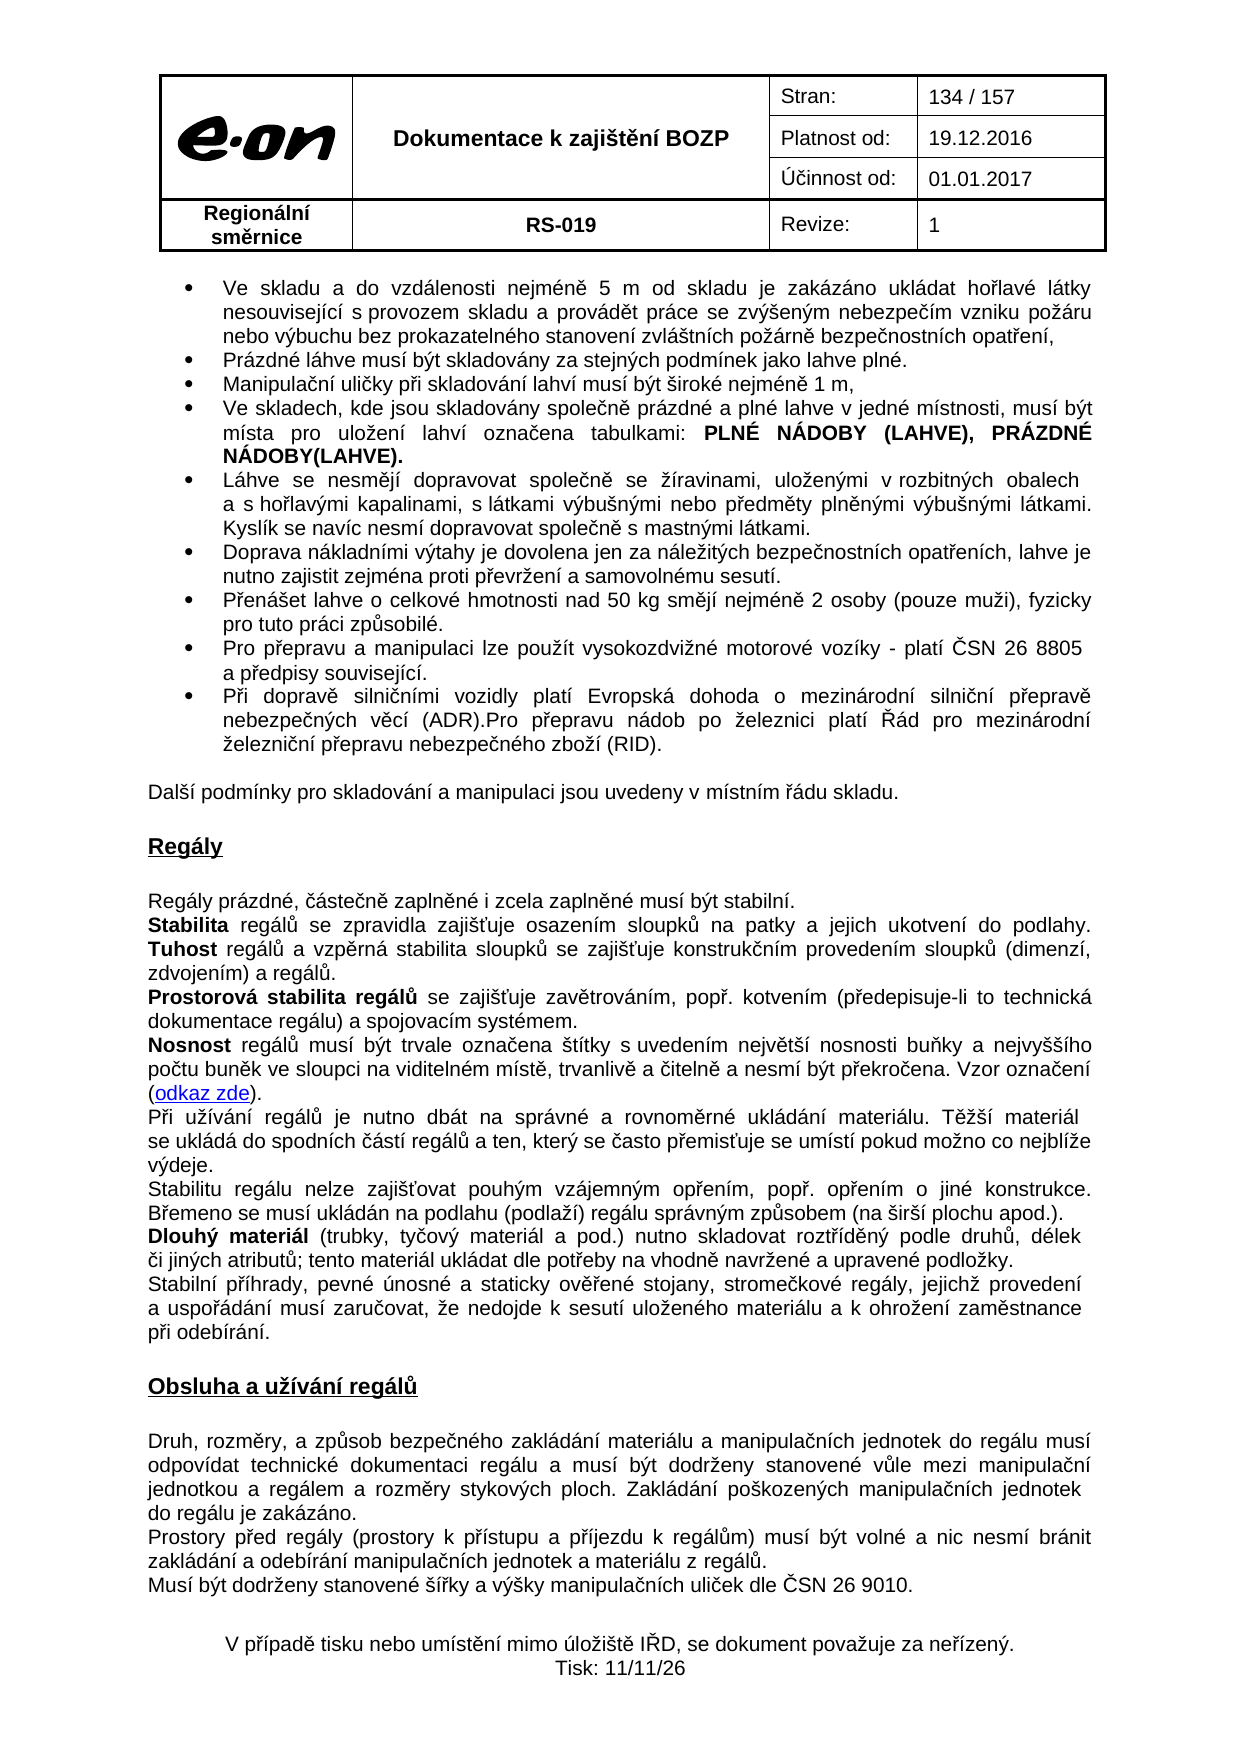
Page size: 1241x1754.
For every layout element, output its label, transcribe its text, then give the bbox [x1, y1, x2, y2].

text Prostory před regály (prostory k přístupu a příjezdu k regálům) musí být volné a nic nesmí bránit zakládání a odebírání manipulačních jednotek a materiálu z regálů. [148, 1524, 1092, 1572]
text Při užívání regálů je nutno dbát na správné a rovnoměrné ukládání materiálu. Těžší materiál se ukládá do spodních částí regálů a ten, který se často přemisťuje se umístí pokud možno co nejblíže výdeje. [148, 1104, 1092, 1176]
text Musí být dodrženy stanovené šířky a výšky manipulačních uliček dle ČSN 26 9010. [148, 1572, 1092, 1596]
text Stabilitu regálu nelze zajišťovat pouhým vzájemným opřením, popř. opřením o jiné konstrukce. Břemeno se musí ukládán na podlahu (podlaží) regálu správným způsobem (na širší plochu apod.). [148, 1176, 1092, 1224]
text Dlouhý materiál (trubky, tyčový materiál a pod.) nutno skladovat roztříděný podle druhů, délek či jiných atributů; tento materiál ukládat dle potřeby na vhodně navržené a upravené podložky. [148, 1224, 1092, 1272]
text Stabilita regálů se zpravidla zajišťuje osazením sloupků na patky a jejich ukotvení do podlahy. Tuhost regálů a vzpěrná stabilita sloupků se zajišťuje konstrukčním provedením sloupků (dimenzí, zdvojením) a regálů. [148, 913, 1092, 985]
text Nosnost regálů musí být trvale označena štítky s uvedením největší nosnosti buňky a nejvyššího počtu buněk ve sloupci na viditelném místě, trvanlivě a čitelně a nesmí být překročena. Vzor označení (odkaz zde). [148, 1033, 1092, 1104]
list Přenášet lahve o celkové hmotnosti nad 50 kg smějí nejméně 2 osoby (pouze muži), fyzicky pro tuto práci způsobilé. [185, 588, 1092, 636]
text Prostorová stabilita regálů se zajišťuje zavětrováním, popř. kotvením (předepisuje-li to technická dokumentace regálu) a spojovacím systémem. [148, 985, 1092, 1033]
list Prázdné láhve musí být skladovány za stejných podmínek jako lahve plné. [185, 348, 1092, 372]
title Obsluha a užívání regálů [148, 1373, 1092, 1399]
list Ve skladu a do vzdálenosti nejméně 5 m od skladu je zakázáno ukládat hořlavé látky nesouvisející s provozem skladu a provádět práce se zvýšeným nebezpečím vzniku požáru nebo výbuchu bez prokazatelného stanovení zvláštních požárně bezpečnostních opatření, [185, 276, 1092, 348]
text Druh, rozměry, a způsob bezpečného zakládání materiálu a manipulačních jednotek do regálu musí odpovídat technické dokumentaci regálu a musí být dodrženy stanovené vůle mezi manipulační jednotkou a regálem a rozměry stykových ploch. Zakládání poškozených manipulačních jednotek do regálu je zakázáno. [148, 1429, 1092, 1524]
text Další podmínky pro skladování a manipulaci jsou uvedeny v místním řádu skladu. [148, 780, 1092, 804]
list Ve skladech, kde jsou skladovány společně prázdné a plné lahve v jedné místnosti, musí být místa pro uložení lahví označena tabulkami: PLNÉ NÁDOBY (LAHVE), PRÁZDNÉ NÁDOBY(LAHVE). [185, 396, 1092, 468]
list Láhve se nesmějí dopravovat společně se žíravinami, uloženými v rozbitných obalech a s hořlavými kapalinami, s látkami výbušnými nebo předměty plněnými výbušnými látkami. Kyslík se navíc nesmí dopravovat společně s mastnými látkami. [185, 468, 1092, 540]
text Stabilní příhrady, pevné únosné a staticky ověřené stojany, stromečkové regály, jejichž provedení a uspořádání musí zaručovat, že nedojde k sesutí uloženého materiálu a k ohrožení zaměstnance při odebírání. [148, 1272, 1092, 1344]
list Manipulační uličky při skladování lahví musí být široké nejméně 1 m, [185, 372, 1092, 396]
list Doprava nákladními výtahy je dovolena jen za náležitých bezpečnostních opatřeních, lahve je nutno zajistit zejména proti převržení a samovolnému sesutí. [185, 540, 1092, 588]
list Při dopravě silničními vozidly platí Evropská dohoda o mezinárodní silniční přepravě nebezpečných věcí (ADR).Pro přepravu nádob po železnici platí Řád pro mezinárodní železniční přepravu nebezpečného zboží (RID). [185, 684, 1092, 756]
title Regály [148, 833, 1092, 860]
text Regály prázdné, částečně zaplněné i zcela zaplněné musí být stabilní. [148, 889, 1092, 913]
list Pro přepravu a manipulaci lze použít vysokozdvižné motorové vozíky - platí ČSN 26 8805 a předpisy související. [185, 636, 1092, 684]
